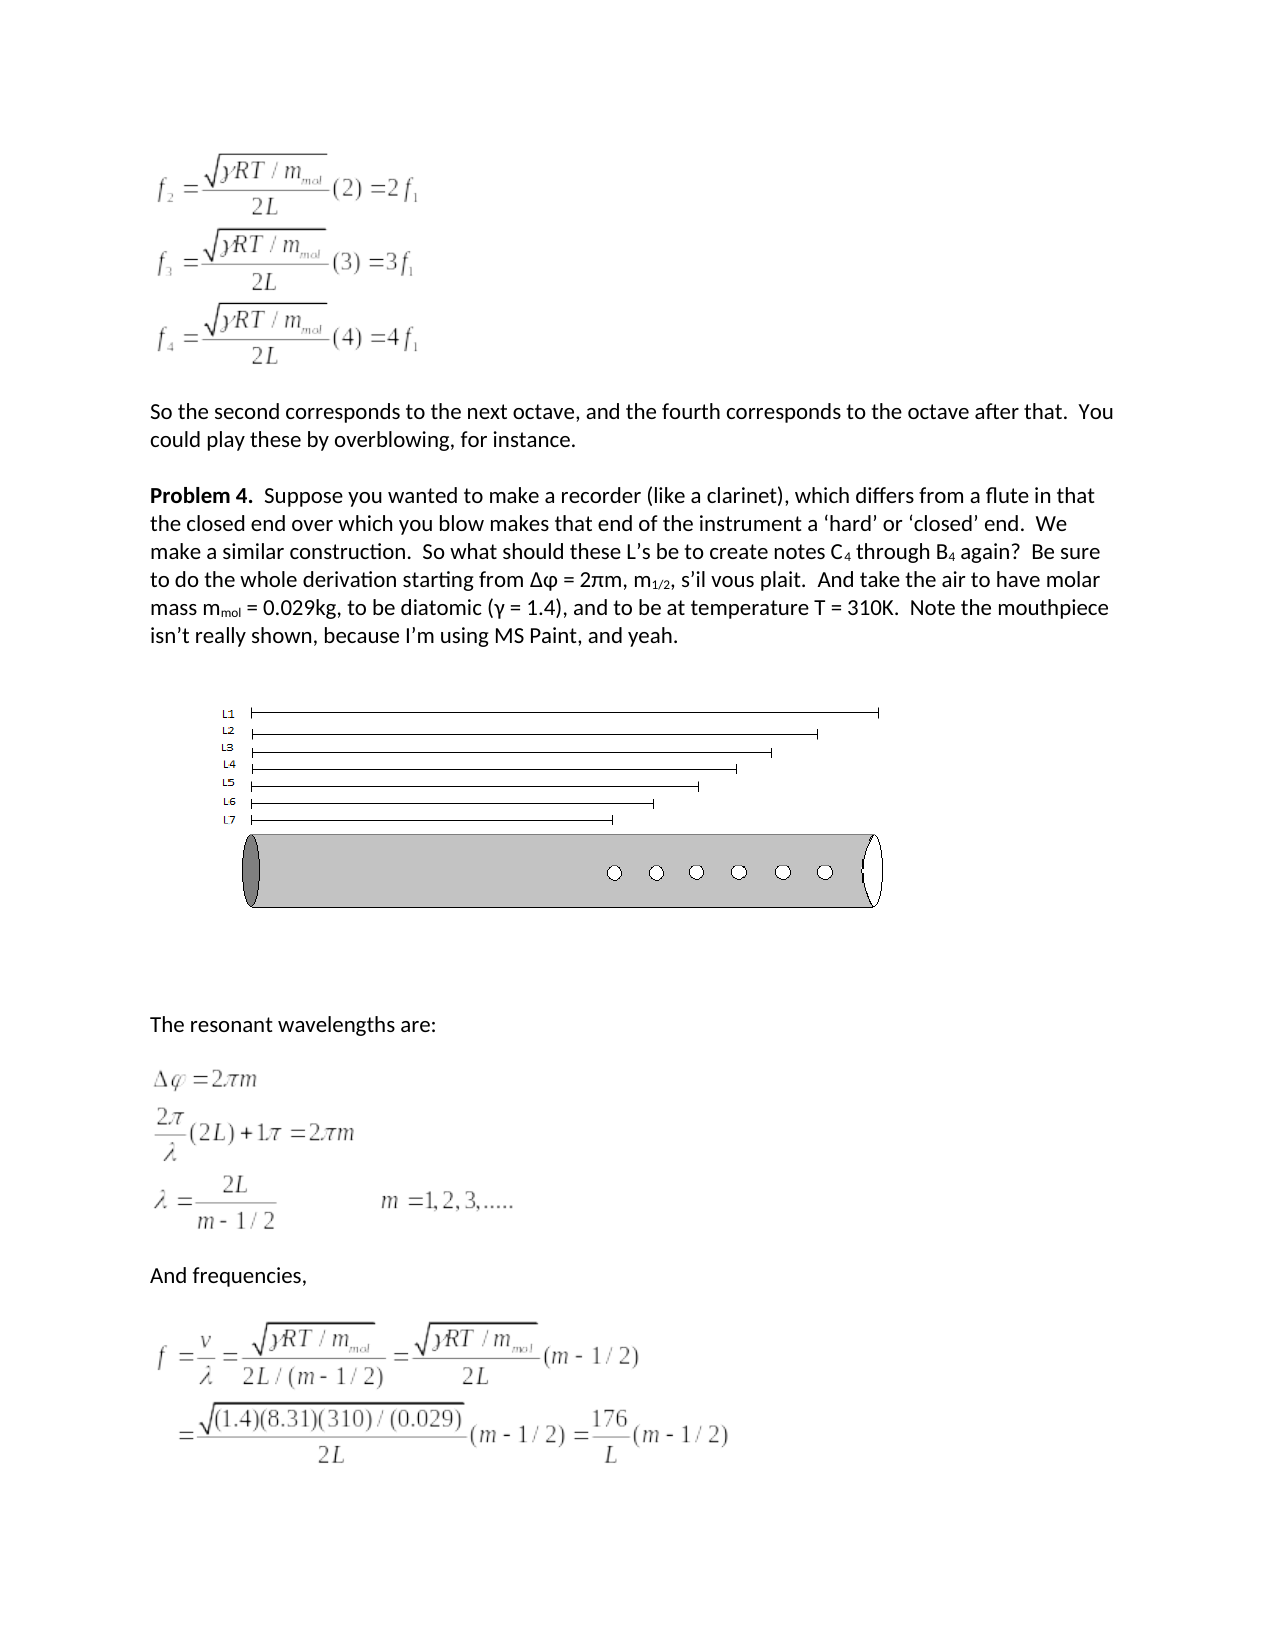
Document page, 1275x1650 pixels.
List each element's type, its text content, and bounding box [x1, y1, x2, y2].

picture [150, 676, 943, 982]
text And frequencies, [150, 1262, 1125, 1289]
text So the second corresponds to the next octave, and the fourth corresponds to the octave after that. You could play these by overblowing, for instance. [150, 397, 1125, 453]
text Problem 4. Suppose you wanted to make a recorder (like a clarinet), which differs from a flute in that the closed end over which you blow makes that end of the instrument a ‘hard’ or ‘closed’ end. We make a similar construction. So what should these L’s be to create notes C4 through B4 again? Be sure to do the whole derivation starting from Δφ = 2πm, m1/2, s’il vous plait. And take the air to have molar mass mmol = 0.029kg, to be diatomic (γ = 1.4), and to be at temperature T = 310K. Note the mouthpiece isn’t really shown, because I’m using MS Paint, and yeah. [150, 481, 1125, 649]
text The resonant wavelengths are: [150, 1010, 1125, 1038]
